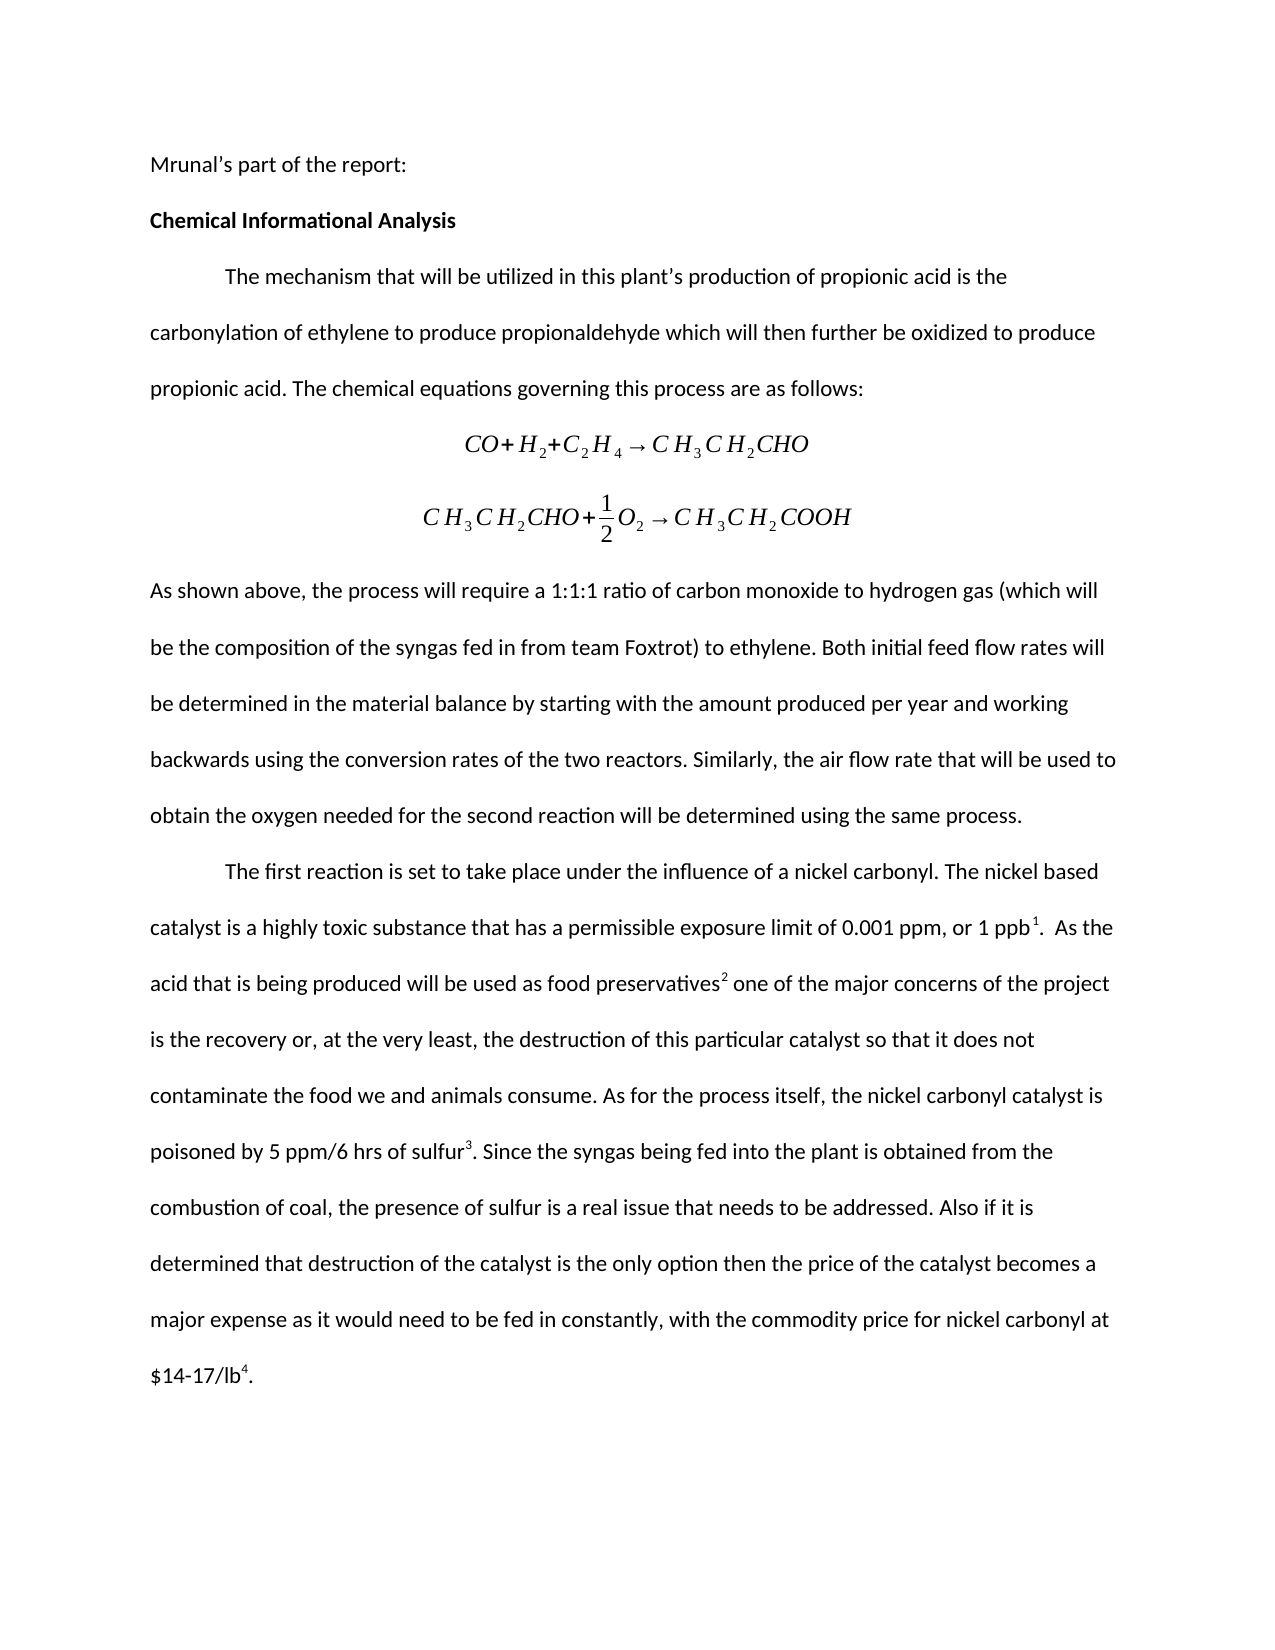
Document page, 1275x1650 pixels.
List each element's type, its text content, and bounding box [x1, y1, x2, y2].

text Chemical Informational Analysis [150, 206, 1125, 234]
text The first reaction is set to take place under the influence of a nickel carbonyl. The nickel based catalyst is a highly toxic substance that has a permissible exposure limit of 0.001 ppm, or 1 ppb1. As the acid that is being produced will be used as food preservatives2 one of the major concerns of the project is the recovery or, at the very least, the destruction of this particular catalyst so that it does not contaminate the food we and animals consume. As for the process itself, the nickel carbonyl catalyst is poisoned by 5 ppm/6 hrs of sulfur3. Since the syngas being fed into the plant is obtained from the combustion of coal, the presence of sulfur is a real issue that needs to be addressed. Also if it is determined that destruction of the catalyst is the only option then the price of the catalyst becomes a major expense as it would need to be fed in constantly, with the commodity price for nickel carbonyl at $14-17/lb4. [150, 857, 1125, 1389]
text Mrunal’s part of the report: [150, 150, 1125, 178]
text The mechanism that will be utilized in this plant’s production of propionic acid is the carbonylation of ethylene to produce propionaldehyde which will then further be oxidized to produce propionic acid. The chemical equations governing this process are as follows: [150, 262, 1125, 402]
text As shown above, the process will require a 1:1:1 ratio of carbon monoxide to hydrogen gas (which will be the composition of the syngas fed in from team Foxtrot) to ethylene. Both initial feed flow rates will be determined in the material balance by starting with the amount produced per year and working backwards using the conversion rates of the two reactors. Similarly, the air flow rate that will be used to obtain the oxygen needed for the second reaction will be determined using the same process. [150, 577, 1125, 829]
